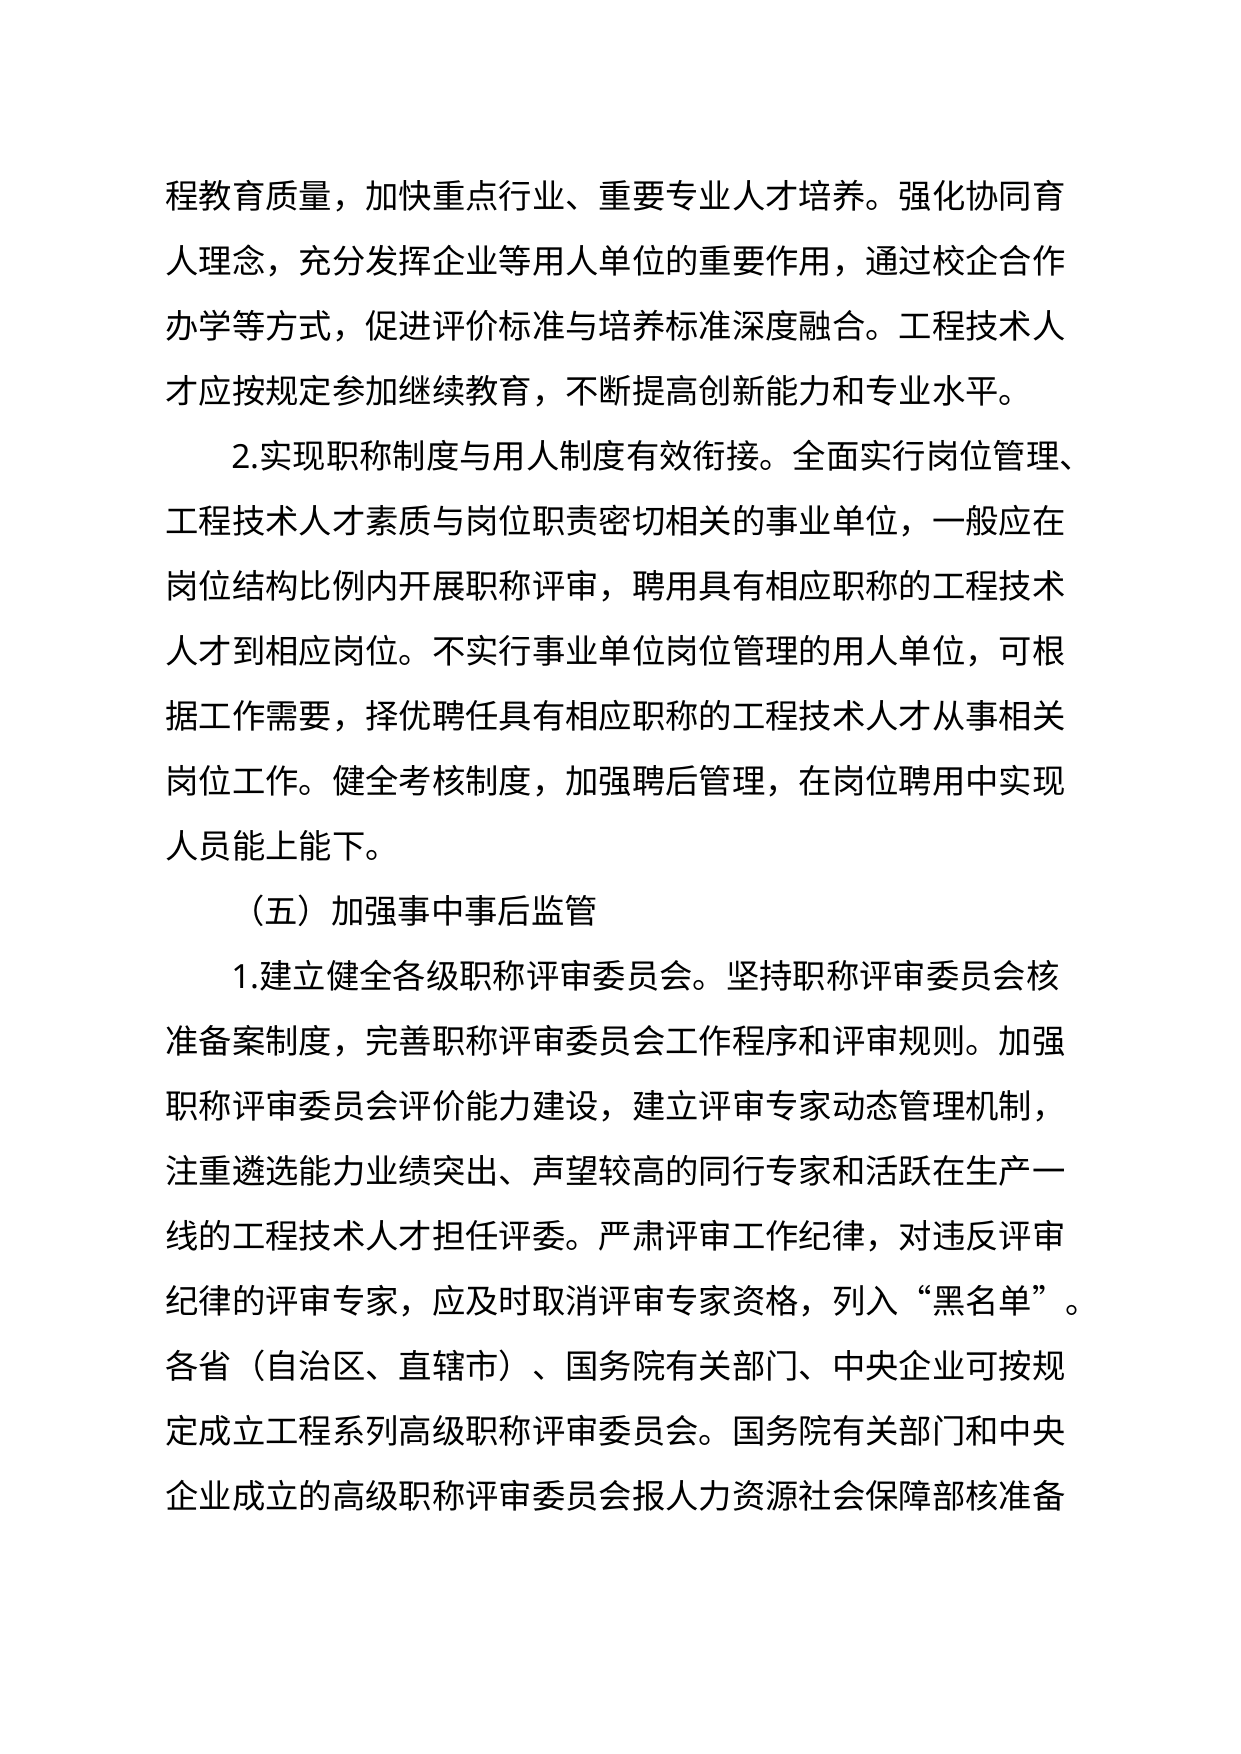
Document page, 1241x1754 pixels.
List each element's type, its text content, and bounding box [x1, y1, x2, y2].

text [165, 162, 1087, 422]
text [165, 942, 1087, 1527]
text （五）加强事中事后监管 [165, 877, 1087, 942]
text 2.实现职称制度与用人制度有效衔接。全面实行岗位管理、工程技术人才素质与岗位职责密切相关的事业单位，一般应在岗位结构比例内开展职称评审，聘用具有相应职称的工程技术人才到相应岗位。不实行事业单位岗位管理的用人单位，可根据工作需要，择优聘任具有相应职称的工程技术人才从事相关岗位工作。健全考核制度，加强聘后管理，在岗位聘用中实现人员能上能下。 [165, 422, 1087, 877]
